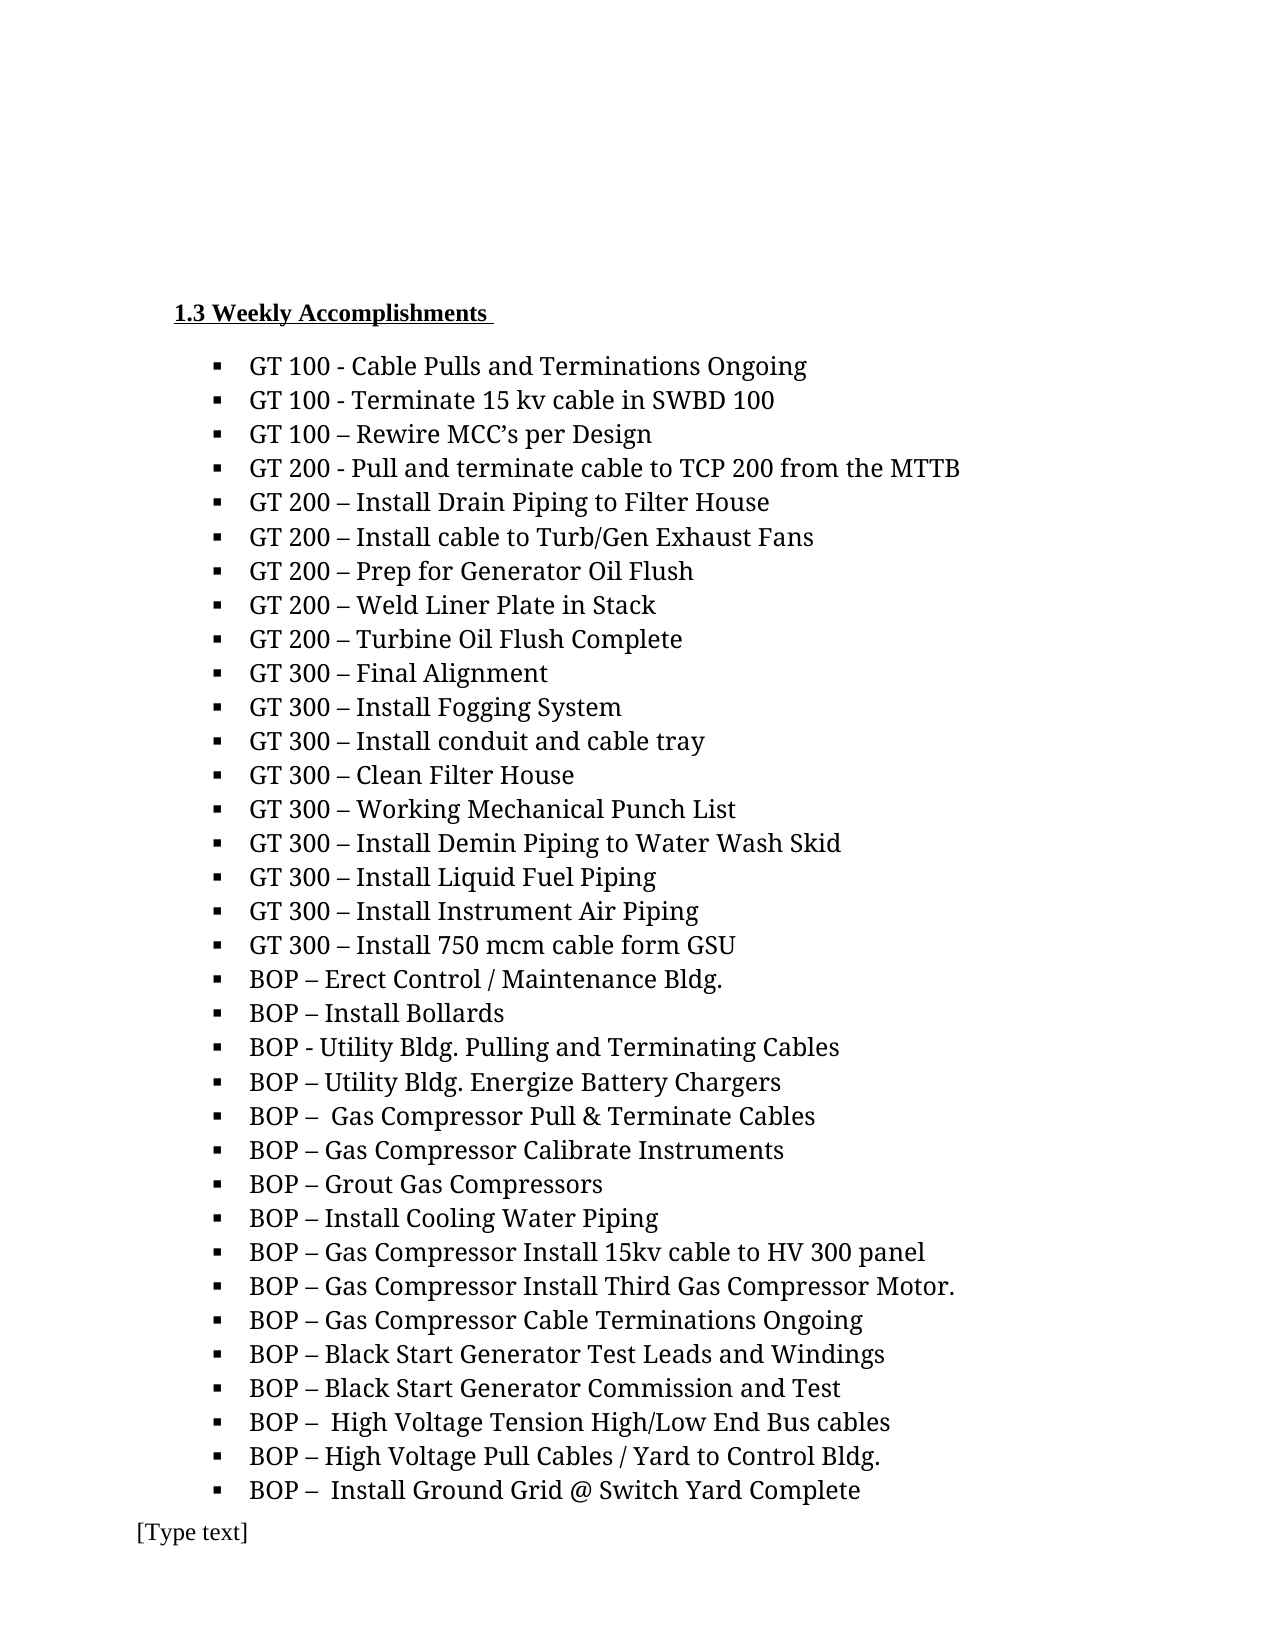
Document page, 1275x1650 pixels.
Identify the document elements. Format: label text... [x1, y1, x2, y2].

list GT 300 – Install 750 mcm cable form GSU [211, 928, 1137, 962]
list GT 100 - Cable Pulls and Terminations Ongoing [211, 349, 1137, 383]
list BOP – Black Start Generator Test Leads and Windings [211, 1337, 1137, 1371]
list BOP – Black Start Generator Commission and Test [211, 1371, 1137, 1405]
list GT 100 – Rewire MCC’s per Design [211, 417, 1137, 451]
list GT 200 – Turbine Oil Flush Complete [211, 621, 1137, 655]
list GT 100 - Terminate 15 kv cable in SWBD 100 [211, 383, 1137, 417]
list BOP – Erect Control / Maintenance Bldg. [211, 962, 1137, 996]
list GT 300 – Install Fogging System [211, 689, 1137, 723]
list GT 200 – Install cable to Turb/Gen Exhaust Fans [211, 519, 1137, 553]
list BOP – Gas Compressor Cable Terminations Ongoing [211, 1303, 1137, 1337]
list BOP - Utility Bldg. Pulling and Terminating Cables [211, 1030, 1137, 1064]
list BOP – High Voltage Tension High/Low End Bus cables [211, 1405, 1137, 1439]
list BOP – Gas Compressor Install Third Gas Compressor Motor. [211, 1268, 1137, 1303]
list GT 300 – Final Alignment [211, 655, 1137, 689]
list Weekly Accomplishments [174, 298, 1137, 327]
list GT 300 – Install conduit and cable tray [211, 723, 1137, 758]
list GT 200 - Pull and terminate cable to TCP 200 from the MTTB [211, 451, 1137, 485]
list GT 300 – Install Instrument Air Piping [211, 894, 1137, 928]
list BOP – Gas Compressor Pull & Terminate Cables [211, 1098, 1137, 1132]
list BOP – Install Cooling Water Piping [211, 1200, 1137, 1234]
list GT 200 – Weld Liner Plate in Stack [211, 587, 1137, 621]
list BOP – Install Bollards [211, 996, 1137, 1030]
list GT 300 – Install Liquid Fuel Piping [211, 860, 1137, 894]
list GT 200 – Install Drain Piping to Filter House [211, 485, 1137, 519]
list BOP – Gas Compressor Install 15kv cable to HV 300 panel [211, 1234, 1137, 1268]
list BOP – Install Ground Grid @ Switch Yard Complete [211, 1473, 1137, 1507]
list GT 300 – Install Demin Piping to Water Wash Skid [211, 826, 1137, 860]
list GT 300 – Clean Filter House [211, 758, 1137, 792]
list BOP – Gas Compressor Calibrate Instruments [211, 1132, 1137, 1166]
list BOP – High Voltage Pull Cables / Yard to Control Bldg. [211, 1439, 1137, 1473]
list BOP – Utility Bldg. Energize Battery Chargers [211, 1064, 1137, 1098]
list BOP – Grout Gas Compressors [211, 1166, 1137, 1200]
list GT 200 – Prep for Generator Oil Flush [211, 553, 1137, 587]
list GT 300 – Working Mechanical Punch List [211, 792, 1137, 826]
